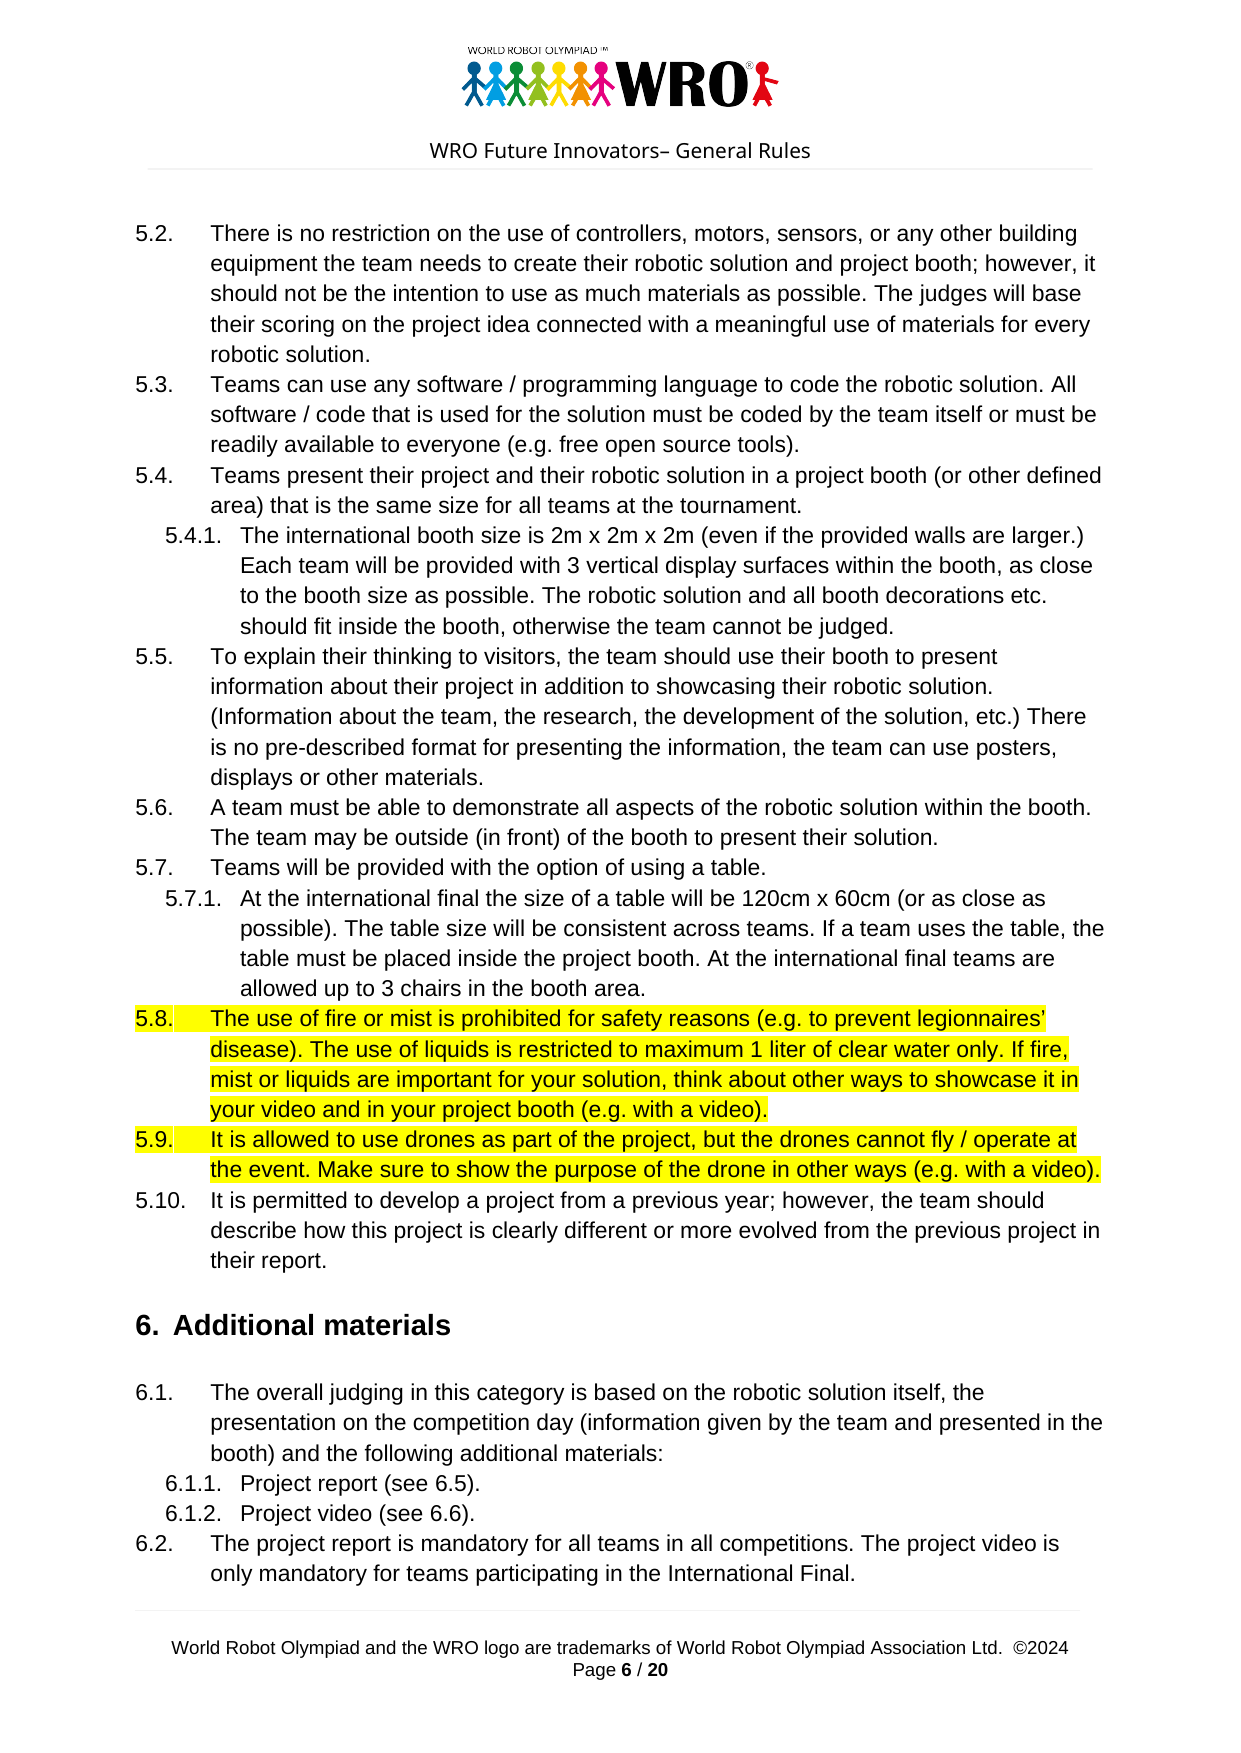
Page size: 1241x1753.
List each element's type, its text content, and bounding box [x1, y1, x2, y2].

list The overall judging in this category is based on the robotic solution itself, the presentation on the competition day (information given by the team and presented in the booth) and the following additional materials: [135, 1379, 1107, 1466]
list A team must be able to demonstrate all aspects of the robotic solution within the booth. The team may be outside (in front) of the booth to present their solution. [135, 794, 1107, 851]
picture [461, 47, 779, 107]
list Project report (see 6.5). [165, 1470, 1107, 1496]
list The international booth size is 2m x 2m x 2m (even if the provided walls are larger.) Each team will be provided with 3 vertical display surfaces within the booth, as close to the booth size as possible. The robotic solution and all booth decorations etc. should fit inside the booth, otherwise the team cannot be judged. [165, 522, 1107, 639]
list It is allowed to use drones as part of the project, but the drones cannot fly / operate at the event. Make sure to show the purpose of the drone in other ways (e.g. with a video). [135, 1126, 1107, 1183]
list At the international final the size of a table will be 120cm x 60cm (or as close as possible). The table size will be consistent across teams. If a team uses the table, the table must be placed inside the project booth. At the international final teams are allowed up to 3 chairs in the booth area. [165, 884, 1107, 1002]
list It is permitted to develop a project from a previous year; however, the team should describe how this project is clearly different or more evolved from the previous project in their report. [135, 1187, 1107, 1273]
list The use of fire or mist is prohibited for safety reasons (e.g. to prevent legionnaires’ disease). The use of liquids is restricted to maximum 1 liter of clear water only. If fire, mist or liquids are important for your solution, think about other ways to showcase it in your video and in your project booth (e.g. with a video). [135, 1005, 1107, 1122]
list Teams will be provided with the option of using a table. [135, 854, 1107, 881]
picture [491, 101, 501, 107]
list Additional materials [135, 1307, 1107, 1341]
list Teams present their project and their robotic solution in a project booth (or other defined area) that is the same size for all teams at the tournament. [135, 462, 1107, 518]
list The project report is mandatory for all teams in all competitions. The project video is only mandatory for teams participating in the International Final. [135, 1530, 1107, 1587]
list To explain their thinking to visitors, the team should use their booth to present information about their project in addition to showcasing their robotic solution. (Information about the team, the research, the development of the solution, etc.) There is no pre-described format for presenting the information, the team can use posters, displays or other materials. [135, 643, 1107, 790]
list Teams can use any software / programming language to code the robotic solution. All software / code that is used for the solution must be coded by the team itself or must be readily available to everyone (e.g. free open source tools). [135, 371, 1107, 458]
list There is no restriction on the use of controllers, motors, sensors, or any other building equipment the team needs to create their robotic solution and project booth; however, it should not be the intention to use as much materials as possible. The judges will base their scoring on the project idea connected with a meaningful use of materials for every robotic solution. [135, 220, 1107, 367]
list Project video (see 6.6). [165, 1500, 1107, 1526]
